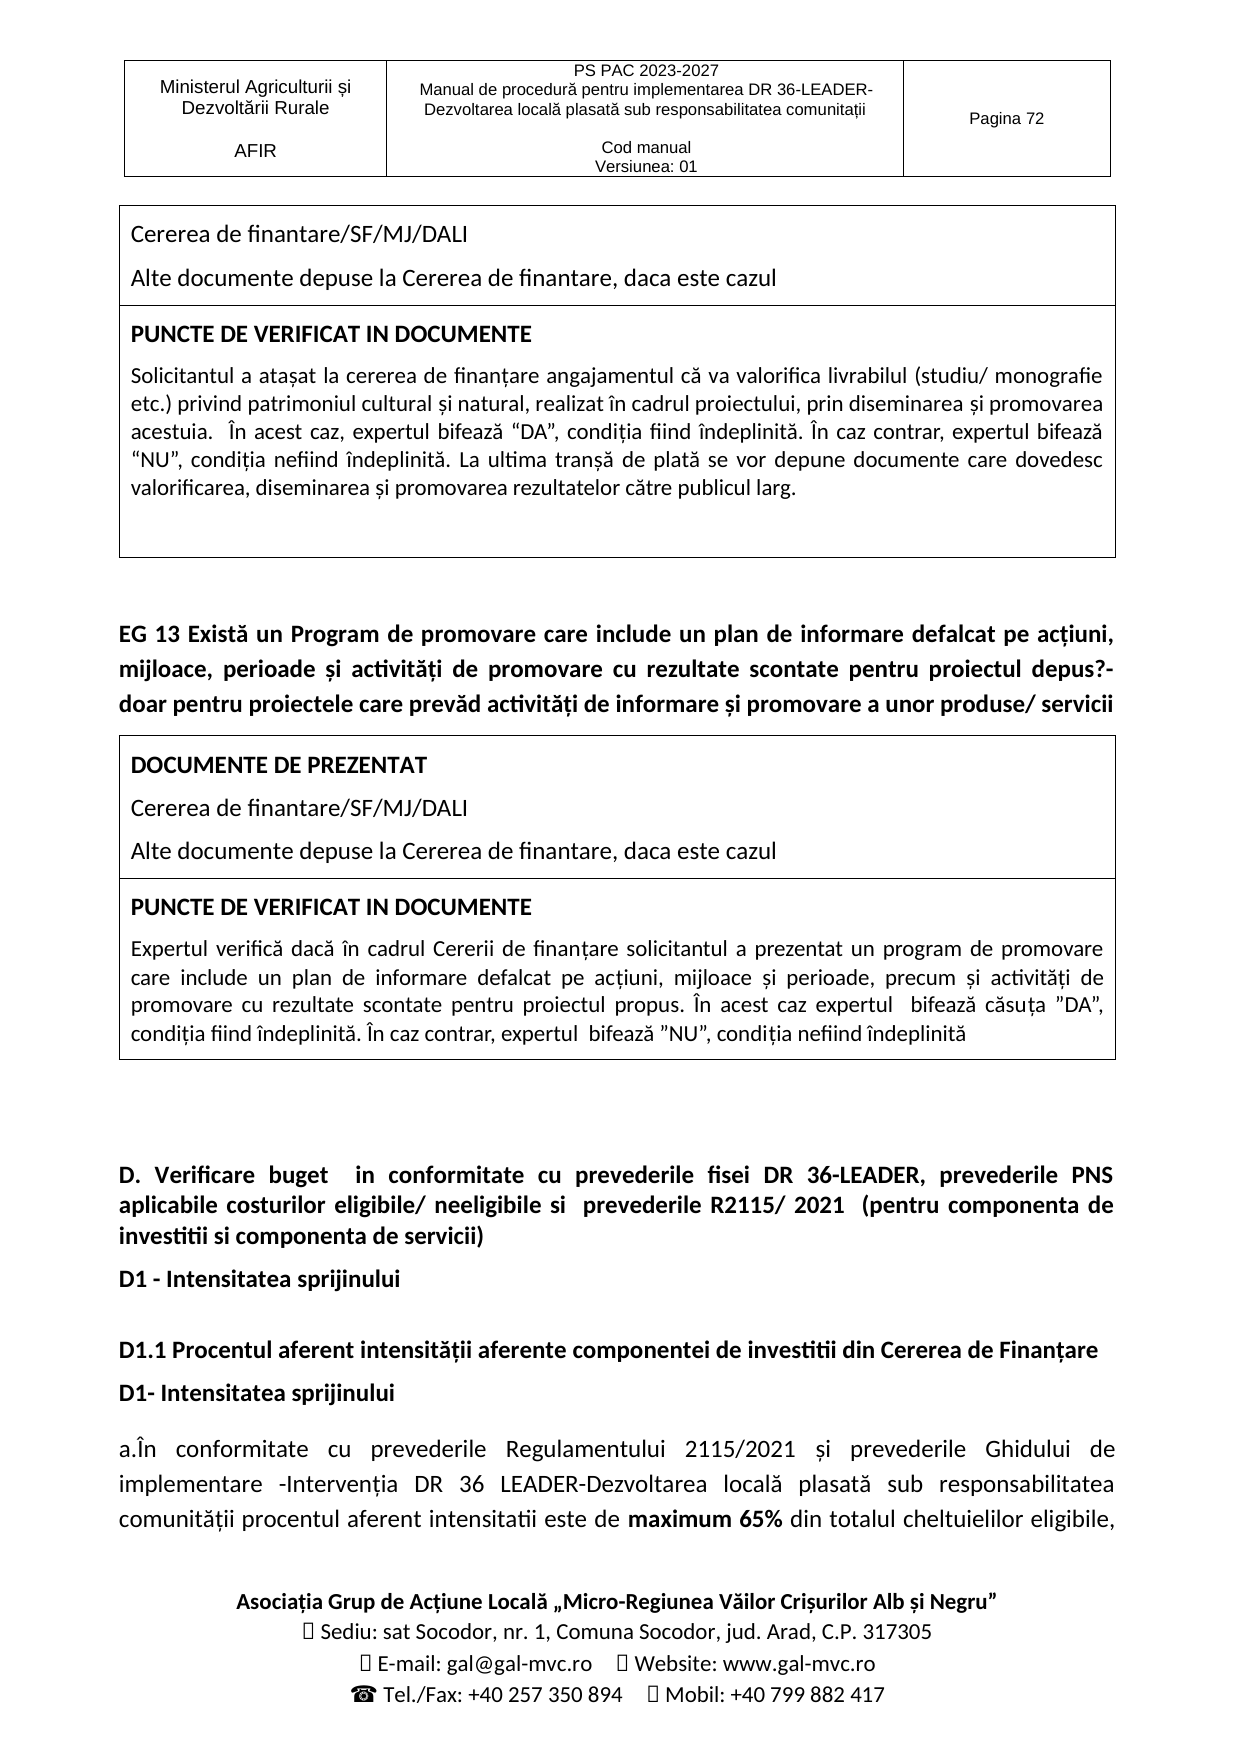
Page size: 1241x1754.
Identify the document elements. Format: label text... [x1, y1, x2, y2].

text D1 - Intensitatea sprijinului [119, 1263, 1116, 1293]
text D. Verificare buget in conformitate cu prevederile fisei DR 36-LEADER, prevederile PNS aplicabile costurilor eligibile/ neeligibile si prevederile R2115/ 2021 (pentru componenta de investitii si componenta de servicii) [119, 1159, 1116, 1250]
table_header DOCUMENTE DE PREZENTAT Cererea de finantare/SF/MJ/DALI Alte documente depuse la Cererea de finantare, daca este cazul [120, 736, 1115, 878]
text D1- Intensitatea sprijinului [119, 1377, 1116, 1407]
table_cell PUNCTE DE VERIFICAT IN DOCUMENTE Expertul verifică dacă în cadrul Cererii de finanțare solicitantul a prezentat un program de promovare care include un plan de informare defalcat pe acțiuni, mijloace și perioade, precum și activităţi de promovare cu rezultate scontate pentru proiectul propus. În acest caz expertul bifează căsuța ”DA”, condiția fiind îndeplinită. În caz contrar, expertul bifează ”NU”, condiția nefiind îndeplinită [120, 879, 1115, 1059]
table_cell PUNCTE DE VERIFICAT IN DOCUMENTE Solicitantul a atașat la cererea de finanțare angajamentul că va valorifica livrabilul (studiu/ monografie etc.) privind patrimoniul cultural și natural, realizat în cadrul proiectului, prin diseminarea și promovarea acestuia. În acest caz, expertul bifează “DA”, condiția fiind îndeplinită. În caz contrar, expertul bifează “NU”, condiția nefiind îndeplinită. La ultima tranșă de plată se vor depune documente care dovedesc valorificarea, diseminarea și promovarea rezultatelor către publicul larg. [120, 306, 1115, 557]
text EG 13 Există un Program de promovare care include un plan de informare defalcat pe acțiuni, mijloace, perioade și activități de promovare cu rezultate scontate pentru proiectul depus?- doar pentru proiectele care prevăd activități de informare și promovare a unor produse/ servicii [119, 618, 1116, 718]
text D1.1 Procentul aferent intensității aferente componentei de investitii din Cererea de Finanțare [119, 1306, 1116, 1364]
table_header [120, 206, 1115, 305]
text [119, 1433, 1116, 1533]
